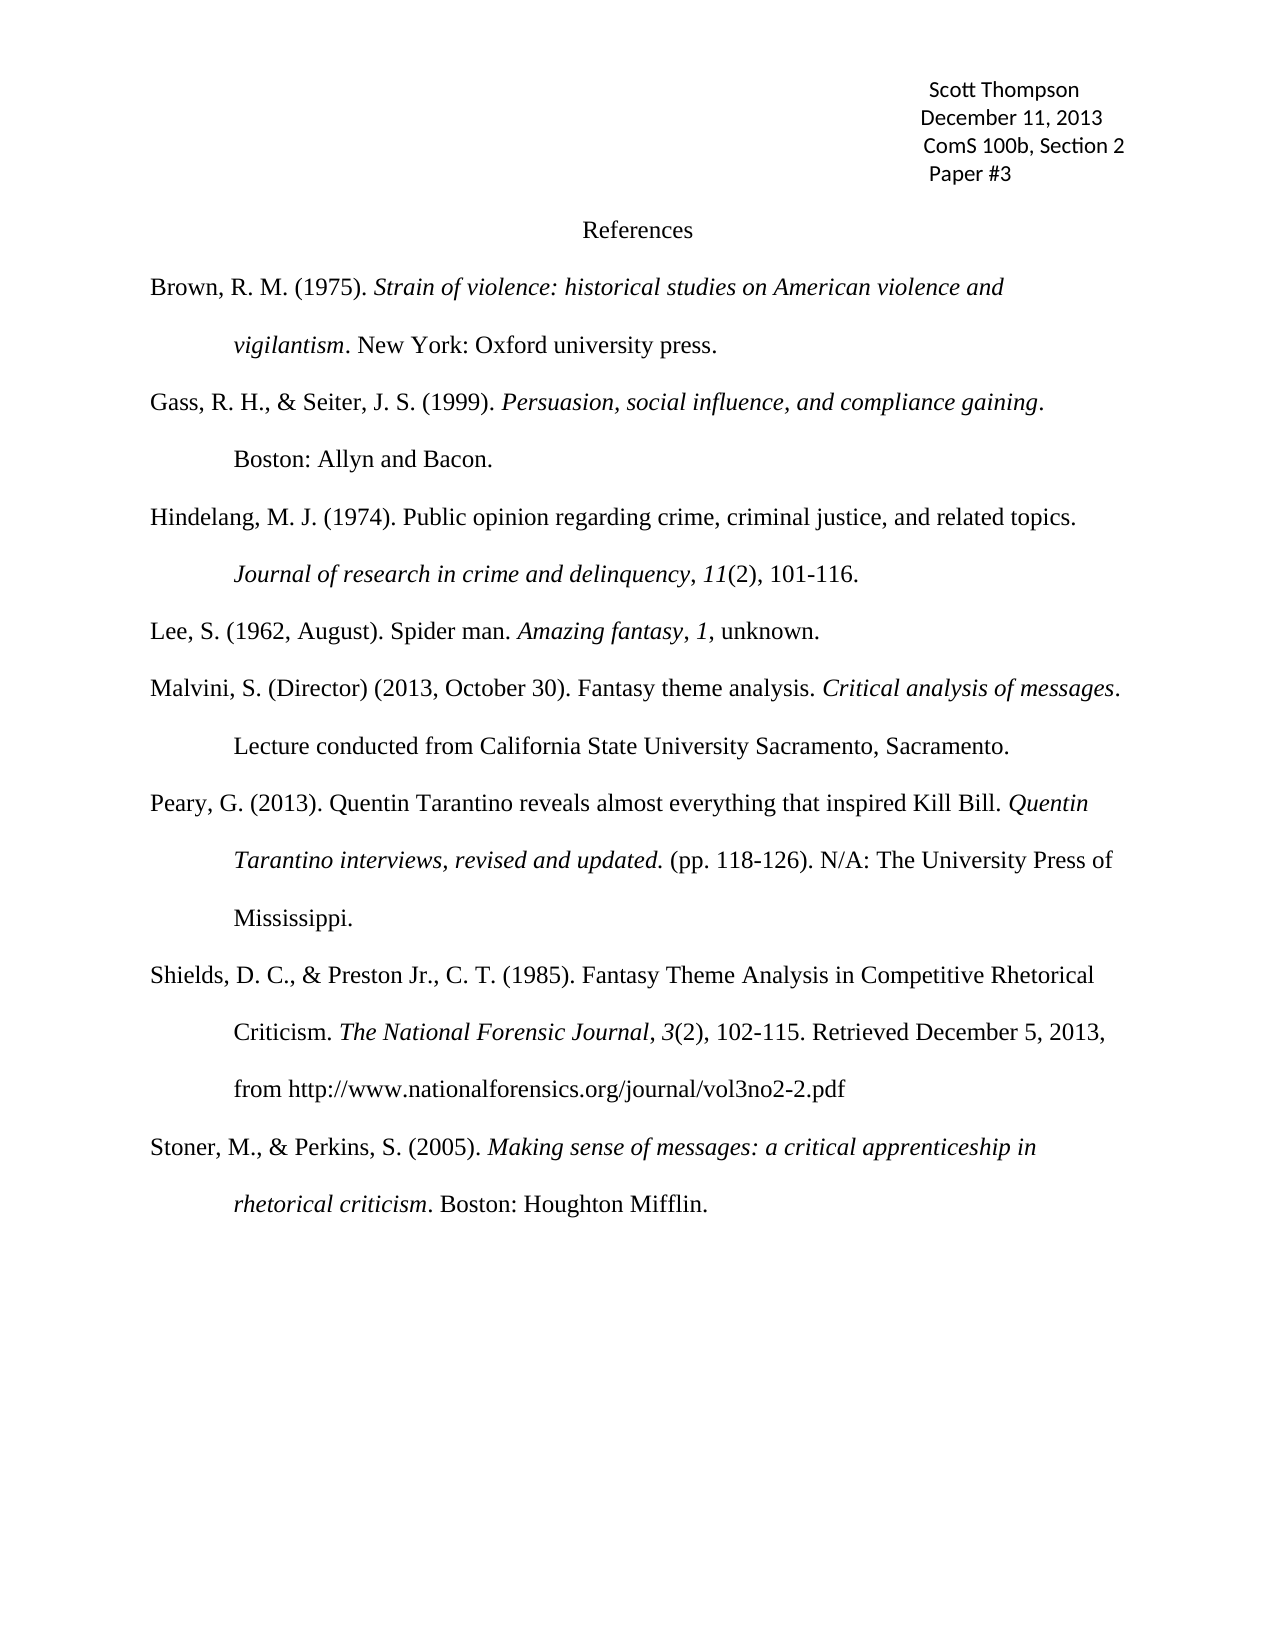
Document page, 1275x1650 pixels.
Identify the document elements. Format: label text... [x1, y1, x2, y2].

text Shields, D. C., & Preston Jr., C. T. (1985). Fantasy Theme Analysis in Competitive Rhetorical Criticism. The National Forensic Journal, 3(2), 102-115. Retrieved December 5, 2013, from http://www.nationalforensics.org/journal/vol3no2-2.pdf [150, 931, 1125, 1103]
text Hindelang, M. J. (1974). Public opinion regarding crime, criminal justice, and related topics. Journal of research in crime and delinquency, 11(2), 101-116. [150, 473, 1125, 588]
text References [150, 215, 1125, 244]
text Brown, R. M. (1975). Strain of violence: historical studies on American violence and vigilantism. New York: Oxford university press. [150, 244, 1125, 358]
text Peary, G. (2013). Quentin Tarantino reveals almost everything that inspired Kill Bill. Quentin Tarantino interviews, revised and updated. (pp. 118-126). N/A: The University Press of Mississippi. [150, 759, 1125, 931]
text Stoner, M., & Perkins, S. (2005). Making sense of messages: a critical apprenticeship in rhetorical criticism. Boston: Houghton Mifflin. [150, 1103, 1125, 1218]
text Malvini, S. (Director) (2013, October 30). Fantasy theme analysis. Critical analysis of messages. Lecture conducted from California State University Sacramento, Sacramento. [150, 645, 1125, 759]
text Lee, S. (1962, August). Spider man. Amazing fantasy, 1, unknown. [150, 588, 1125, 645]
text Gass, R. H., & Seiter, J. S. (1999). Persuasion, social influence, and compliance gaining. Boston: Allyn and Bacon. [150, 358, 1125, 473]
